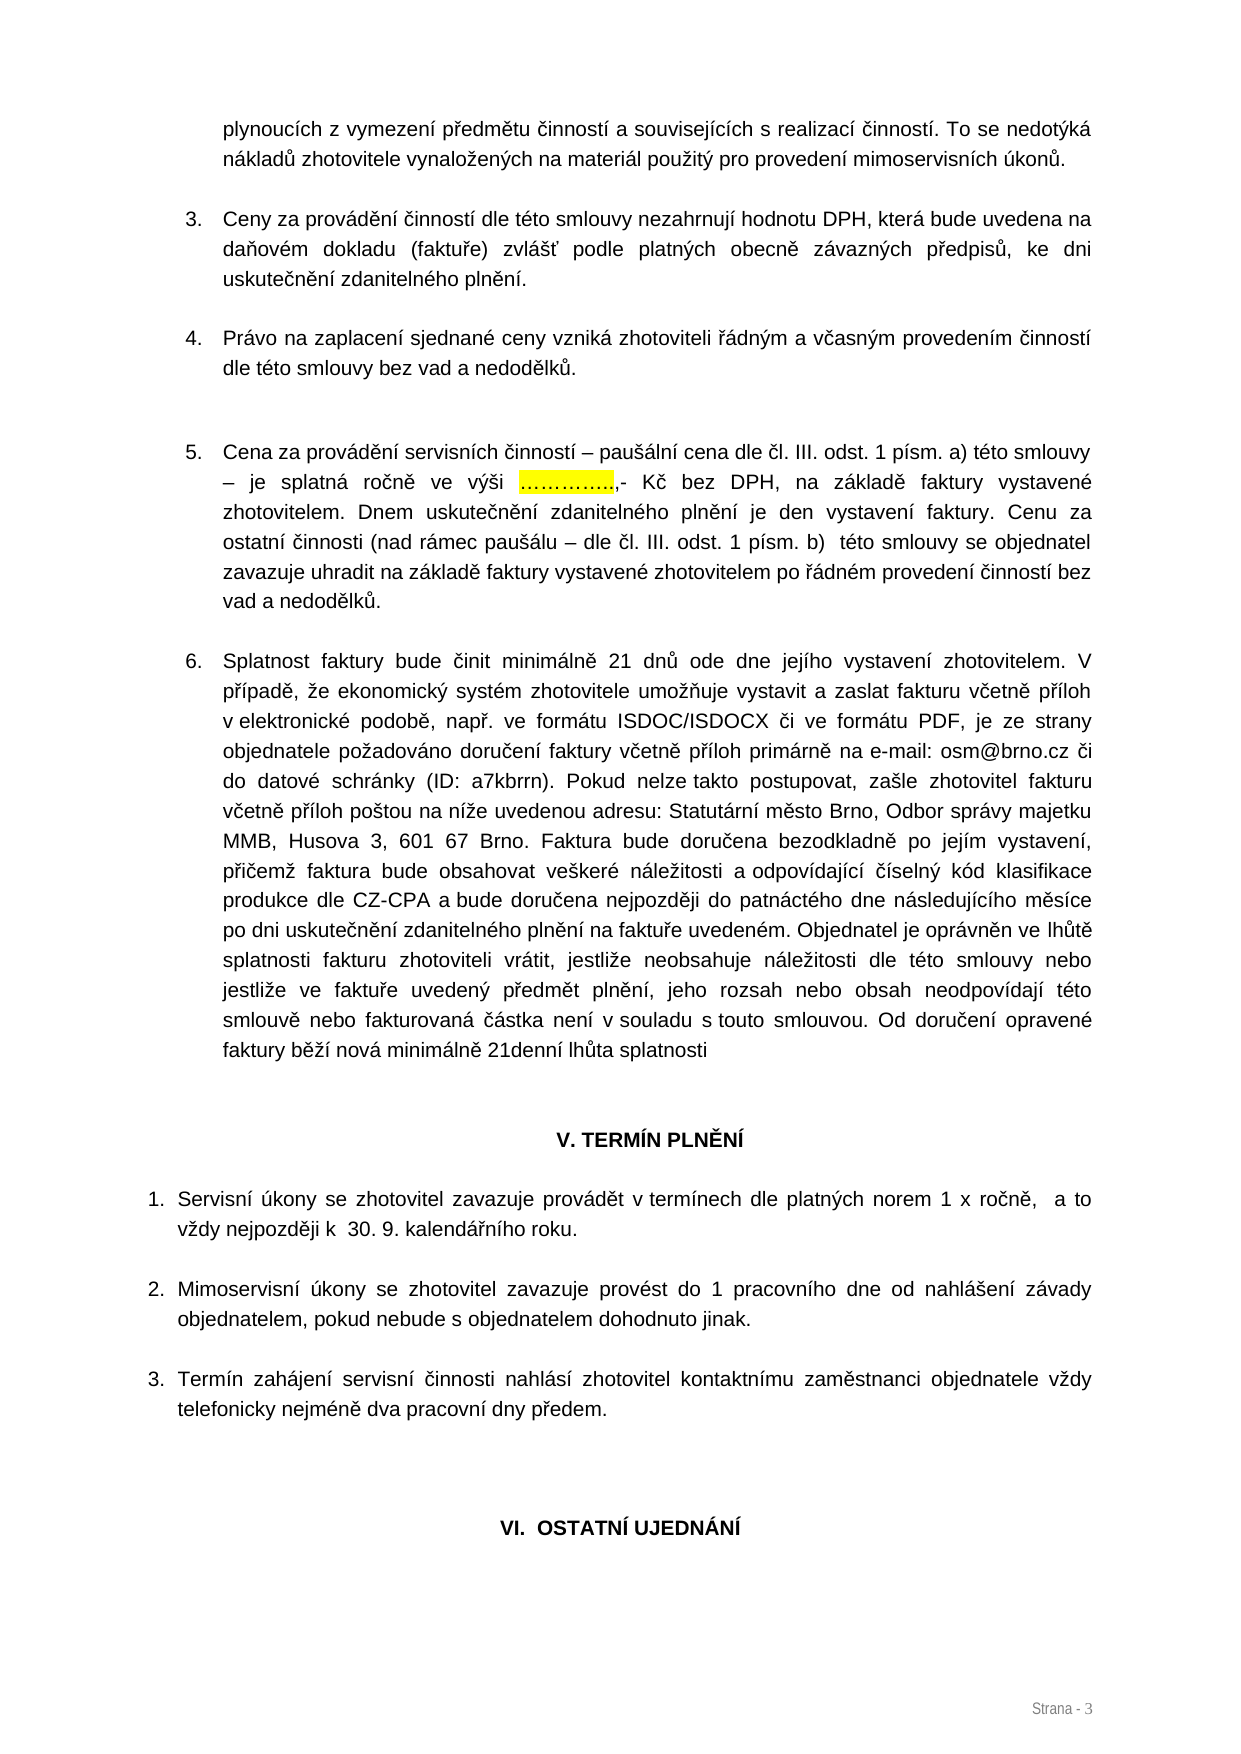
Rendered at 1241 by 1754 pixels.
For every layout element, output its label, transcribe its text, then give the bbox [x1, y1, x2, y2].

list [185, 117, 1093, 171]
text V. TERMÍN plnění [207, 1127, 1093, 1151]
list Ceny za provádění činností dle této smlouvy nezahrnují hodnotu DPH, která bude uvedena na daňovém dokladu (faktuře) zvlášť podle platných obecně závazných předpisů, ke dni uskutečnění zdanitelného plnění. [185, 207, 1093, 290]
list Mimoservisní úkony se zhotovitel zavazuje provést do 1 pracovního dne od nahlášení závady objednatelem, pokud nebude s objednatelem dohodnuto jinak. [148, 1277, 1093, 1331]
list Splatnost faktury bude činit minimálně 21 dnů ode dne jejího vystavení zhotovitelem. V případě, že ekonomický systém zhotovitele umožňuje vystavit a zaslat fakturu včetně příloh v elektronické podobě, např. ve formátu ISDOC/ISDOCX či ve formátu PDF, je ze strany objednatele požadováno doručení faktury včetně příloh primárně na e-mail: osm@brno.cz či do datové schránky (ID: a7kbrrn). Pokud nelze takto postupovat, zašle zhotovitel fakturu včetně příloh poštou na níže uvedenou adresu: Statutární město Brno, Odbor správy majetku MMB, Husova 3, 601 67 Brno. Faktura bude doručena bezodkladně po jejím vystavení, přičemž faktura bude obsahovat veškeré náležitosti a odpovídající číselný kód klasifikace produkce dle CZ-CPA a bude doručena nejpozději do patnáctého dne následujícího měsíce po dni uskutečnění zdanitelného plnění na faktuře uvedeném. Objednatel je oprávněn ve lhůtě splatnosti fakturu zhotoviteli vrátit, jestliže neobsahuje náležitosti dle této smlouvy nebo jestliže ve faktuře uvedený předmět plnění, jeho rozsah nebo obsah neodpovídají této smlouvě nebo fakturovaná částka není v souladu s touto smlouvou. Od doručení opravené faktury běží nová minimálně 21denní lhůta splatnosti [185, 649, 1093, 1062]
list Cena za provádění servisních činností – paušální cena dle čl. III. odst. 1 písm. a) této smlouvy – je splatná ročně ve výši …………..,- Kč bez DPH, na základě faktury vystavené zhotovitelem. Dnem uskutečnění zdanitelného plnění je den vystavení faktury. Cenu za ostatní činnosti (nad rámec paušálu – dle čl. III. odst. 1 písm. b) této smlouvy se objednatel zavazuje uhradit na základě faktury vystavené zhotovitelem po řádném provedení činností bez vad a nedodělků. [185, 440, 1093, 613]
list Právo na zaplacení sjednané ceny vzniká zhotoviteli řádným a včasným provedením činností dle této smlouvy bez vad a nedodělků. [185, 326, 1093, 380]
list Servisní úkony se zhotovitel zavazuje provádět v termínech dle platných norem 1 x ročně, a to vždy nejpozději k 30. 9. kalendářního roku. [148, 1187, 1093, 1241]
list Termín zahájení servisní činnosti nahlásí zhotovitel kontaktnímu zaměstnanci objednatele vždy telefonicky nejméně dva pracovní dny předem. [148, 1367, 1093, 1421]
subtitle VI. ostatní ujednání [148, 1516, 1093, 1540]
